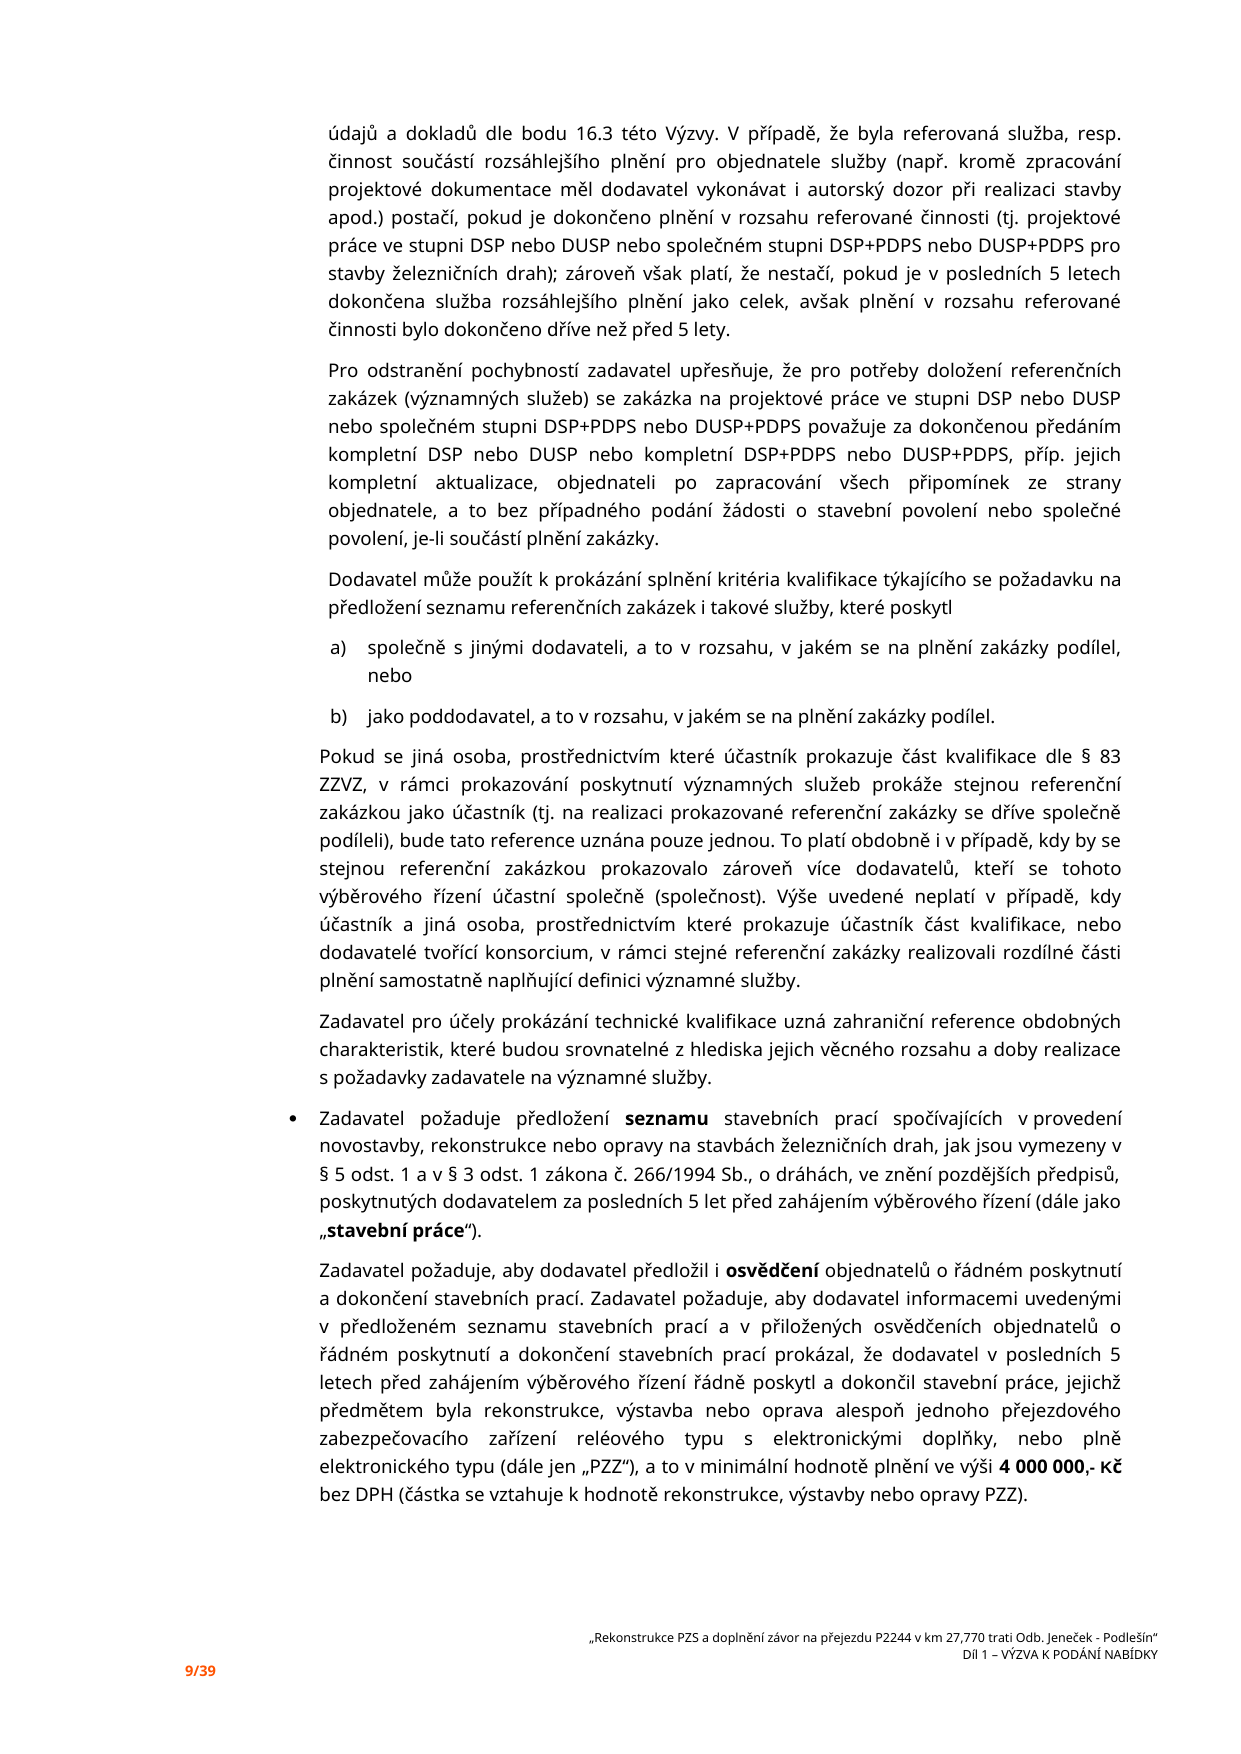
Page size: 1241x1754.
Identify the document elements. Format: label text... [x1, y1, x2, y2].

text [328, 121, 1122, 342]
list společně s jinými dodavateli, a to v rozsahu, v jakém se na plnění zakázky podílel, nebo [330, 634, 1122, 688]
text Dodavatel může použít k prokázání splnění kritéria kvalifikace týkajícího se požadavku na předložení seznamu referenčních zakázek i takové služby, které poskytl [328, 566, 1122, 619]
text Zadavatel pro účely prokázání technické kvalifikace uzná zahraniční reference obdobných charakteristik, které budou srovnatelné z hlediska jejich věcného rozsahu a doby realizace s požadavky zadavatele na významné služby. [319, 1008, 1122, 1090]
text Pro odstranění pochybností zadavatel upřesňuje, že pro potřeby doložení referenčních zakázek (významných služeb) se zakázka na projektové práce ve stupni DSP nebo DUSP nebo společném stupni DSP+PDPS nebo DUSP+PDPS považuje za dokončenou předáním kompletní DSP nebo DUSP nebo kompletní DSP+PDPS nebo DUSP+PDPS, příp. jejich kompletní aktualizace, objednateli po zapracování všech připomínek ze strany objednatele, a to bez případného podání žádosti o stavební povolení nebo společné povolení, je-li součástí plnění zakázky. [328, 357, 1122, 551]
list Zadavatel požaduje předložení seznamu stavebních prací spočívajících v provedení novostavby, rekonstrukce nebo opravy na stavbách železničních drah, jak jsou vymezeny v § 5 odst. 1 a v § 3 odst. 1 zákona č. 266/1994 Sb., o dráhách, ve znění pozdějších předpisů, poskytnutých dodavatelem za posledních 5 let před zahájením výběrového řízení (dále jako „stavební práce“). [289, 1105, 1122, 1242]
text Zadavatel požaduje, aby dodavatel předložil i osvědčení objednatelů o řádném poskytnutí a dokončení stavebních prací. Zadavatel požaduje, aby dodavatel informacemi uvedenými v předloženém seznamu stavebních prací a v přiložených osvědčeních objednatelů o řádném poskytnutí a dokončení stavebních prací prokázal, že dodavatel v posledních 5 letech před zahájením výběrového řízení řádně poskytl a dokončil stavební práce, jejichž předmětem byla rekonstrukce, výstavba nebo oprava alespoň jednoho přejezdového zabezpečovacího zařízení reléového typu s elektronickými doplňky, nebo plně elektronického typu (dále jen „PZZ“), a to v minimální hodnotě plnění ve výši 4 000 000,- Kč bez DPH (částka se vztahuje k hodnotě rekonstrukce, výstavby nebo opravy PZZ). [319, 1257, 1122, 1507]
text Pokud se jiná osoba, prostřednictvím které účastník prokazuje část kvalifikace dle § 83 ZZVZ, v rámci prokazování poskytnutí významných služeb prokáže stejnou referenční zakázkou jako účastník (tj. na realizaci prokazované referenční zakázky se dříve společně podíleli), bude tato reference uznána pouze jednou. To platí obdobně i v případě, kdy by se stejnou referenční zakázkou prokazovalo zároveň více dodavatelů, kteří se tohoto výběrového řízení účastní společně (společnost). Výše uvedené neplatí v případě, kdy účastník a jiná osoba, prostřednictvím které prokazuje účastník část kvalifikace, nebo dodavatelé tvořící konsorcium, v rámci stejné referenční zakázky realizovali rozdílné části plnění samostatně naplňující definici významné služby. [319, 743, 1122, 993]
list jako poddodavatel, a to v rozsahu, v jakém se na plnění zakázky podílel. [330, 703, 1122, 728]
